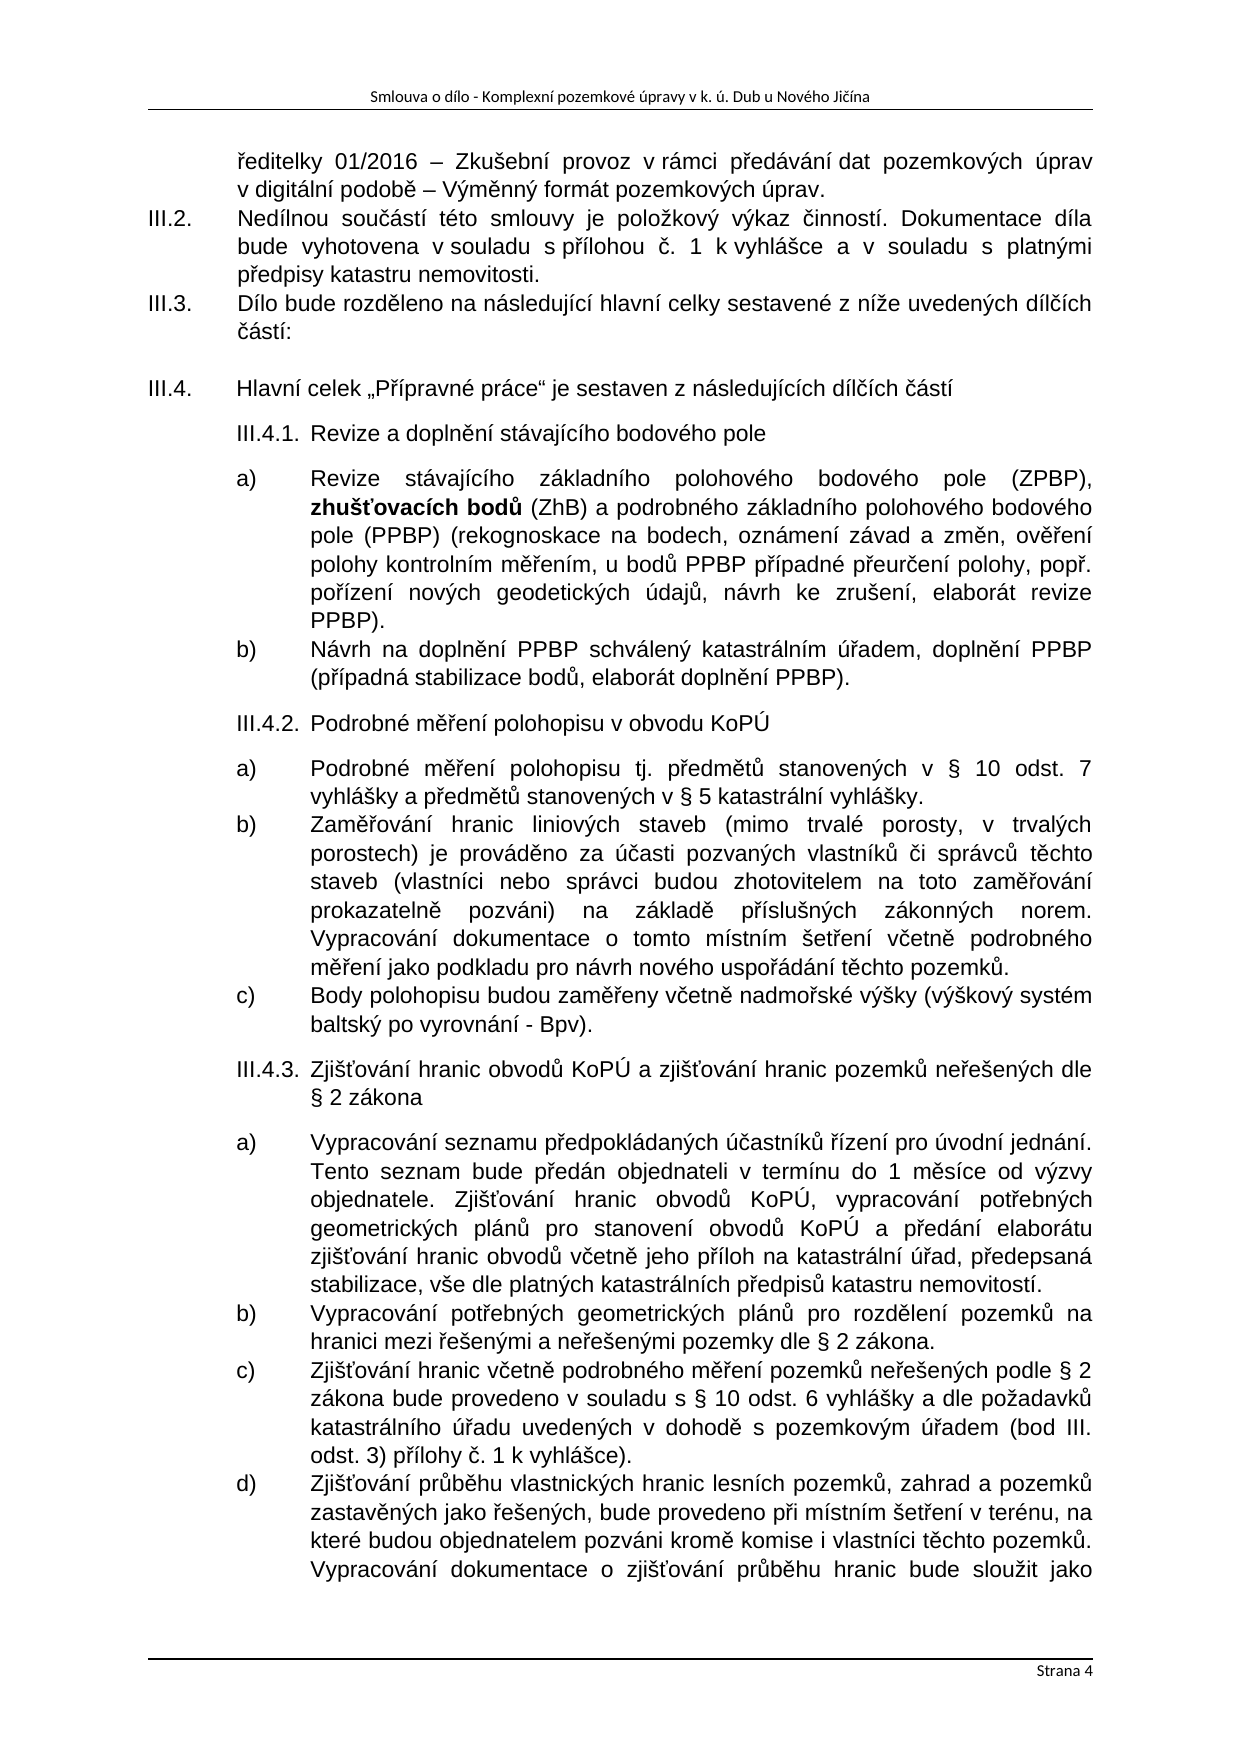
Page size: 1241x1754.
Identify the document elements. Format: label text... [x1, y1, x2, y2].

text Vypracování potřebných geometrických plánů pro rozdělení pozemků na hranici mezi řešenými a neřešenými pozemky dle § 2 zákona. [236, 1300, 1093, 1354]
text Podrobné měření polohopisu v obvodu KoPÚ [236, 709, 1093, 736]
text Zaměřování hranic liniových staveb (mimo trvalé porosty, v trvalých porostech) je prováděno za účasti pozvaných vlastníků či správců těchto staveb (vlastníci nebo správci budou zhotovitelem na toto zaměřování prokazatelně pozváni) na základě příslušných zákonných norem. Vypracování dokumentace o tomto místním šetření včetně podrobného měření jako podkladu pro návrh nového uspořádání těchto pozemků. [236, 811, 1093, 980]
text Zjišťování hranic včetně podrobného měření pozemků neřešených podle § 2 zákona bude provedeno v souladu s § 10 odst. 6 vyhlášky a dle požadavků katastrálního úřadu uvedených v dohodě s pozemkovým úřadem (bod III. odst. 3) přílohy č. 1 k vyhlášce). [236, 1357, 1093, 1468]
list Nedílnou součástí této smlouvy je položkový výkaz činností. Dokumentace díla bude vyhotovena v souladu s přílohou č. 1 k vyhlášce a v souladu s platnými předpisy katastru nemovitosti. [148, 204, 1093, 288]
text Návrh na doplnění PPBP schválený katastrálním úřadem, doplnění PPBP (případná stabilizace bodů, elaborát doplnění PPBP). [236, 636, 1093, 691]
list Hlavní celek „Přípravné práce“ je sestaven z následujících dílčích částí [148, 375, 1093, 401]
text Zjišťování hranic obvodů KoPÚ a zjišťování hranic pozemků neřešených dle § 2 zákona [236, 1056, 1093, 1110]
text Revize stávajícího základního polohového bodového pole (ZPBP), zhušťovacích bodů (ZhB) a podrobného základního polohového bodového pole (PPBP) (rekognoskace na bodech, oznámení závad a změn, ověření polohy kontrolním měřením, u bodů PPBP případné přeurčení polohy, popř. pořízení nových geodetických údajů, návrh ke zrušení, elaborát revize PPBP). [236, 465, 1093, 634]
text Body polohopisu budou zaměřeny včetně nadmořské výšky (výškový systém baltský po vyrovnání - Bpv). [236, 982, 1093, 1037]
text Vypracování seznamu předpokládaných účastníků řízení pro úvodní jednání. Tento seznam bude předán objednateli v termínu do 1 měsíce od výzvy objednatele. Zjišťování hranic obvodů KoPÚ, vypracování potřebných geometrických plánů pro stanovení obvodů KoPÚ a předání elaborátu zjišťování hranic obvodů včetně jeho příloh na katastrální úřad, předepsaná stabilizace, vše dle platných katastrálních předpisů katastru nemovitostí. [236, 1129, 1093, 1298]
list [148, 148, 1093, 202]
text Podrobné měření polohopisu tj. předmětů stanovených v § 10 odst. 7 vyhlášky a předmětů stanovených v § 5 katastrální vyhlášky. [236, 754, 1093, 809]
list Dílo bude rozděleno na následující hlavní celky sestavené z níže uvedených dílčích částí: [148, 290, 1093, 344]
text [236, 1470, 1093, 1582]
text Revize a doplnění stávajícího bodového pole [236, 420, 1093, 447]
